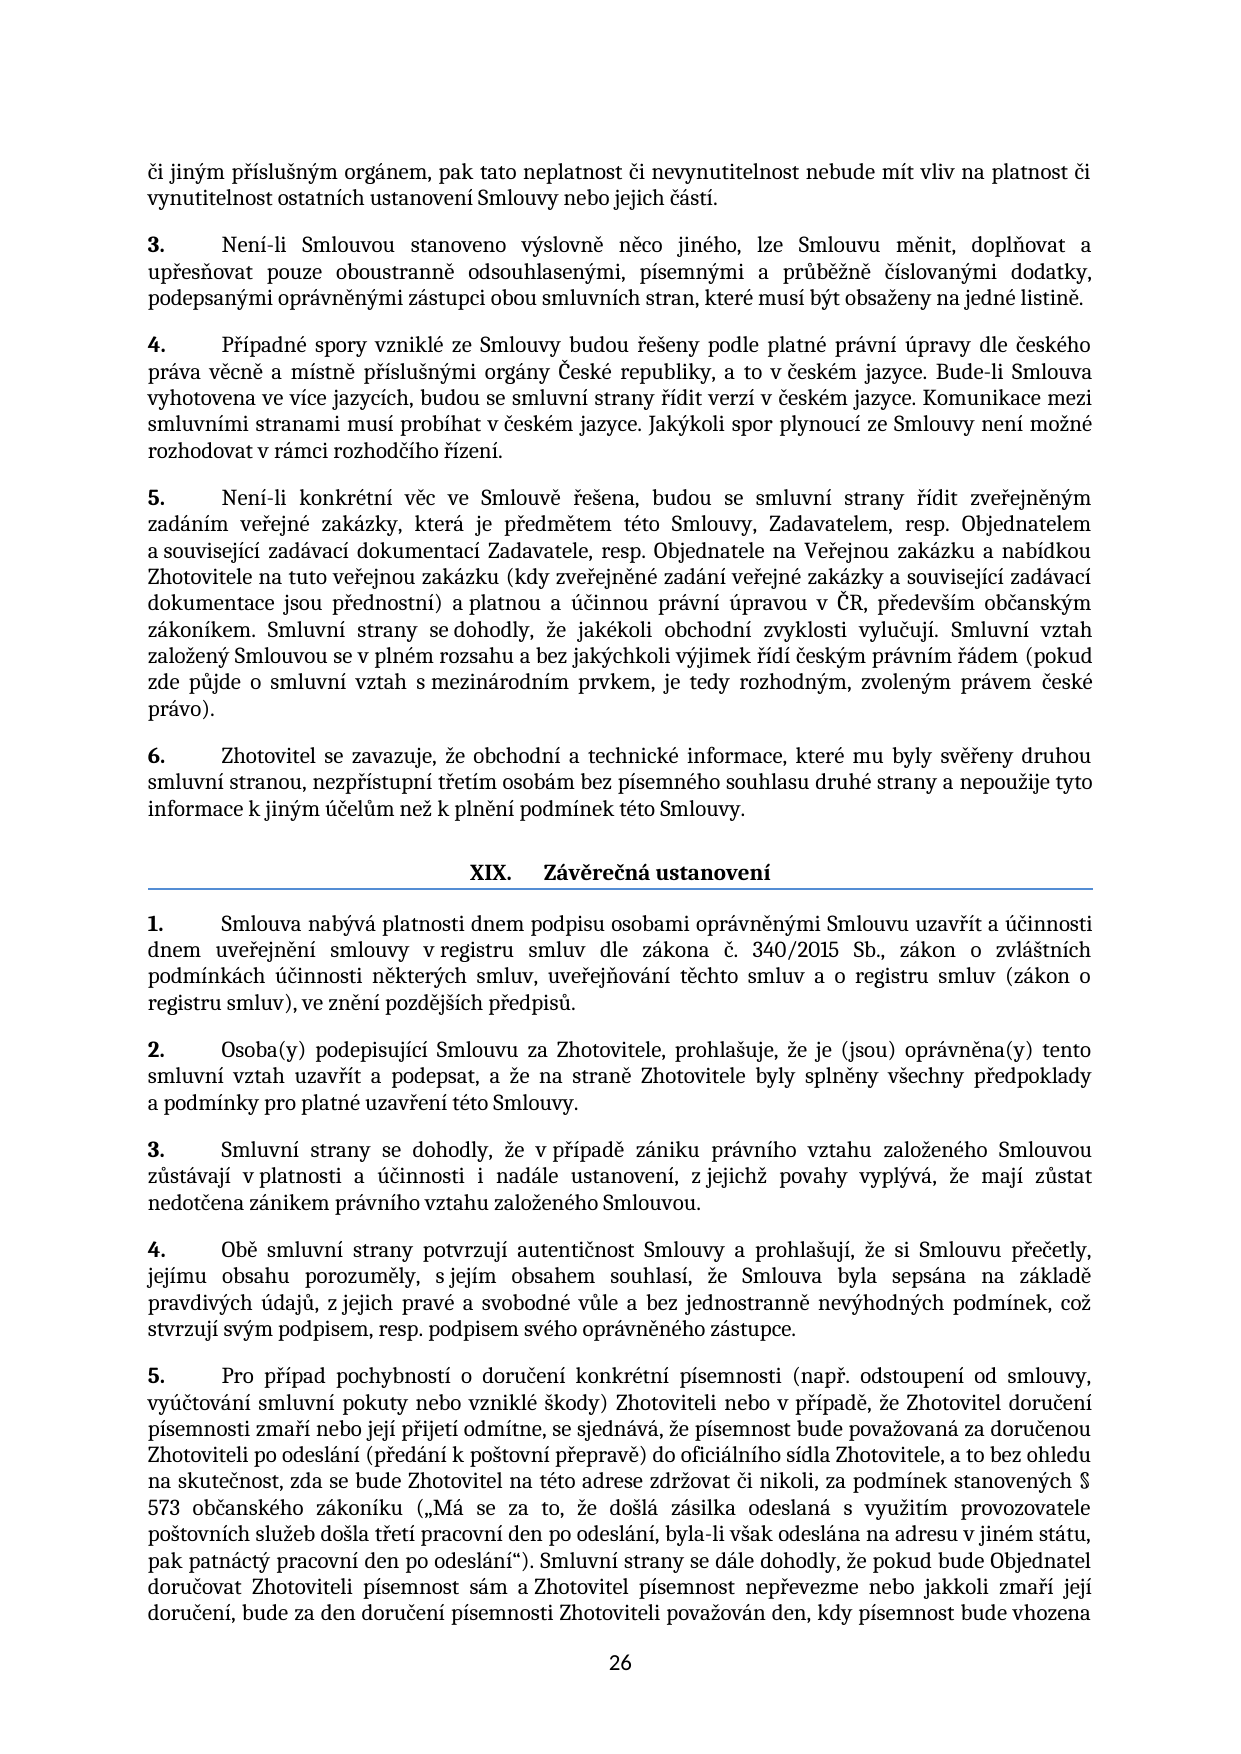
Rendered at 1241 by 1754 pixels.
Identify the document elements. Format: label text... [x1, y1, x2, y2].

subtitle Smluvní strany se dohodly, že v případě zániku právního vztahu založeného Smlouvou zůstávají v platnosti a účinnosti i nadále ustanovení, z jejichž povahy vyplývá, že mají zůstat nedotčena zánikem právního vztahu založeného Smlouvou. [148, 1137, 1093, 1216]
subtitle Osoba(y) podepisující Smlouvu za Zhotovitele, prohlašuje, že je (jsou) oprávněna(y) tento smluvní vztah uzavřít a podepsat, a že na straně Zhotovitele byly splněny všechny předpoklady a podmínky pro platné uzavření této Smlouvy. [148, 1037, 1093, 1116]
subtitle Zhotovitel se zavazuje, že obchodní a technické informace, které mu byly svěřeny druhou smluvní stranou, nezpřístupní třetím osobám bez písemného souhlasu druhé strany a nepoužije tyto informace k jiným účelům než k plnění podmínek této Smlouvy. [148, 743, 1093, 822]
subtitle Závěrečná ustanovení [148, 859, 1093, 888]
subtitle Obě smluvní strany potvrzují autentičnost Smlouvy a prohlašují, že si Smlouvu přečetly, jejímu obsahu porozuměly, s jejím obsahem souhlasí, že Smlouva byla sepsána na základě pravdivých údajů, z jejich pravé a svobodné vůle a bez jednostranně nevýhodných podmínek, což stvrzují svým podpisem, resp. podpisem svého oprávněného zástupce. [148, 1237, 1093, 1342]
subtitle Případné spory vzniklé ze Smlouvy budou řešeny podle platné právní úpravy dle českého práva věcně a místně příslušnými orgány České republiky, a to v českém jazyce. Bude-li Smlouva vyhotovena ve více jazycích, budou se smluvní strany řídit verzí v českém jazyce. Komunikace mezi smluvními stranami musí probíhat v českém jazyce. Jakýkoli spor plynoucí ze Smlouvy není možné rozhodovat v rámci rozhodčího řízení. [148, 332, 1093, 464]
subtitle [148, 1363, 1093, 1626]
subtitle Smlouva nabývá platnosti dnem podpisu osobami oprávněnými Smlouvu uzavřít a účinnosti dnem uveřejnění smlouvy v registru smluv dle zákona č. 340/2015 Sb., zákon o zvláštních podmínkách účinnosti některých smluv, uveřejňování těchto smluv a o registru smluv (zákon o registru smluv), ve znění pozdějších předpisů. [148, 911, 1093, 1016]
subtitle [148, 159, 1093, 211]
subtitle Není-li konkrétní věc ve Smlouvě řešena, budou se smluvní strany řídit zveřejněným zadáním veřejné zakázky, která je předmětem této Smlouvy, Zadavatelem, resp. Objednatelem a související zadávací dokumentací Zadavatele, resp. Objednatele na Veřejnou zakázku a nabídkou Zhotovitele na tuto veřejnou zakázku (kdy zveřejněné zadání veřejné zakázky a související zadávací dokumentace jsou přednostní) a platnou a účinnou právní úpravou v ČR, především občanským zákoníkem. Smluvní strany se dohodly, že jakékoli obchodní zvyklosti vylučují. Smluvní vztah založený Smlouvou se v plném rozsahu a bez jakýchkoli výjimek řídí českým právním řádem (pokud zde půjde o smluvní vztah s mezinárodním prvkem, je tedy rozhodným, zvoleným právem české právo). [148, 485, 1093, 722]
subtitle Není-li Smlouvou stanoveno výslovně něco jiného, lze Smlouvu měnit, doplňovat a upřesňovat pouze oboustranně odsouhlasenými, písemnými a průběžně číslovanými dodatky, podepsanými oprávněnými zástupci obou smluvních stran, které musí být obsaženy na jedné listině. [148, 232, 1093, 311]
